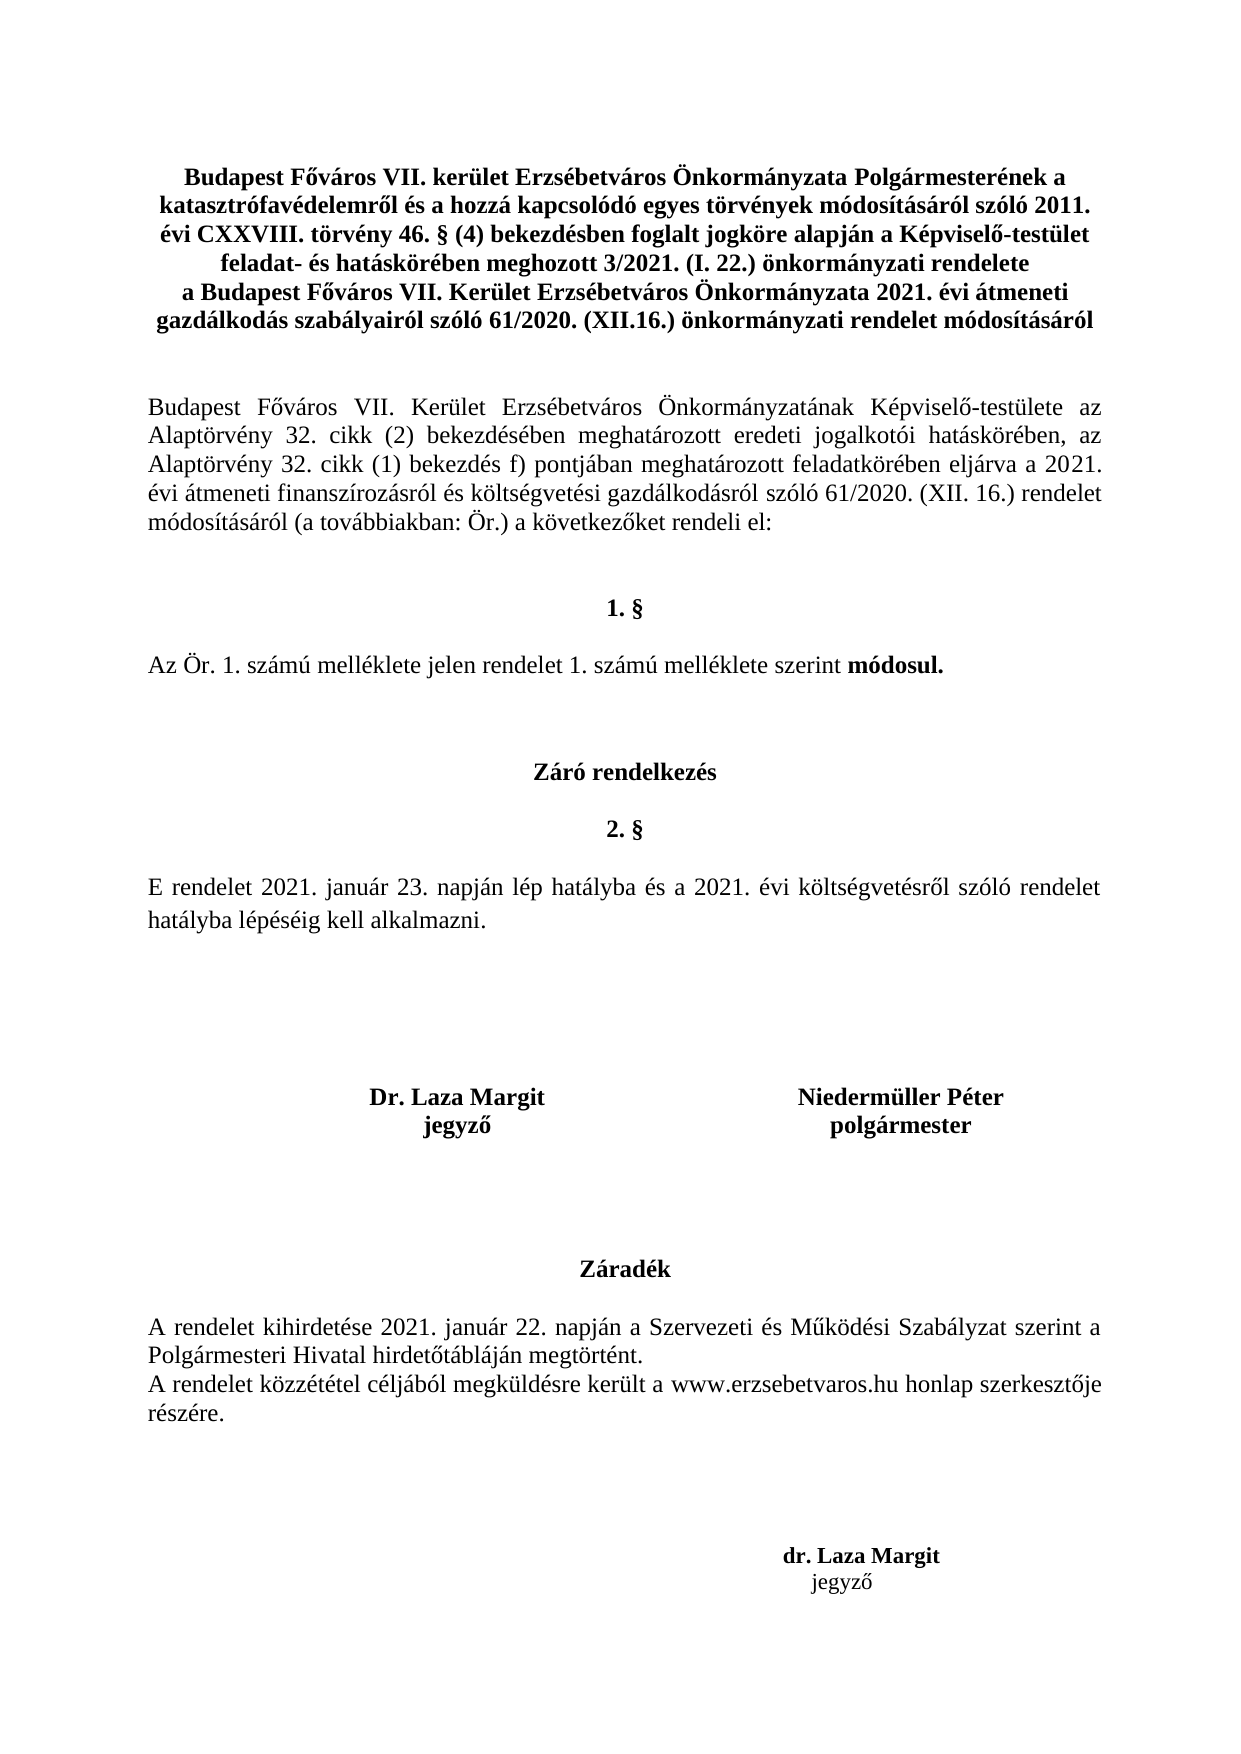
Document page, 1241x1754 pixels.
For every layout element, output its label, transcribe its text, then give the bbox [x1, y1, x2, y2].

text A rendelet kihirdetése 2021. január 22. napján a Szervezeti és Működési Szabályzat szerint a Polgármesteri Hivatal hirdetőtábláján megtörtént. [148, 1312, 1102, 1369]
text jegyző polgármester [148, 1111, 1102, 1139]
text jegyző [738, 1568, 1102, 1594]
text dr. Laza Margit [620, 1542, 1102, 1568]
text a Budapest Főváros VII. Kerület Erzsébetváros Önkormányzata 2021. évi átmeneti gazdálkodás szabályairól szóló 61/2020. (XII.16.) önkormányzati rendelet módosításáról [148, 277, 1102, 334]
text E rendelet 2021. január 23. napján lép hatályba és a 2021. évi költségvetésről szóló rendelet hatályba lépéséig kell alkalmazni. [148, 872, 1102, 934]
text 2. § [148, 814, 1102, 843]
text Az Ör. 1. számú melléklete jelen rendelet 1. számú melléklete szerint módosul. [148, 650, 1102, 679]
text A rendelet közzététel céljából megküldésre került a www.erzsebetvaros.hu honlap szerkesztője részére. [148, 1369, 1102, 1427]
text 1. § [148, 593, 1102, 622]
text Záró rendelkezés [148, 757, 1102, 786]
text Budapest Főváros VII. kerület Erzsébetváros Önkormányzata Polgármesterének a katasztrófavédelemről és a hozzá kapcsolódó egyes törvények módosításáról szóló 2011. évi CXXVIII. törvény 46. § (4) bekezdésben foglalt jogköre alapján a Képviselő-testület feladat- és hatáskörében meghozott 3/2021. (I. 22.) önkormányzati rendelete [148, 162, 1102, 277]
text Záradék [148, 1254, 1102, 1283]
text Budapest Főváros VII. Kerület Erzsébetváros Önkormányzatának Képviselő-testülete az Alaptörvény 32. cikk (2) bekezdésében meghatározott eredeti jogalkotói hatáskörében, az Alaptörvény 32. cikk (1) bekezdés f) pontjában meghatározott feladatkörében eljárva a 2021. évi átmeneti finanszírozásról és költségvetési gazdálkodásról szóló 61/2020. (XII. 16.) rendelet módosításáról (a továbbiakban: Ör.) a következőket rendeli el: [148, 392, 1102, 535]
text Dr. Laza Margit Niedermüller Péter [148, 1082, 1102, 1111]
